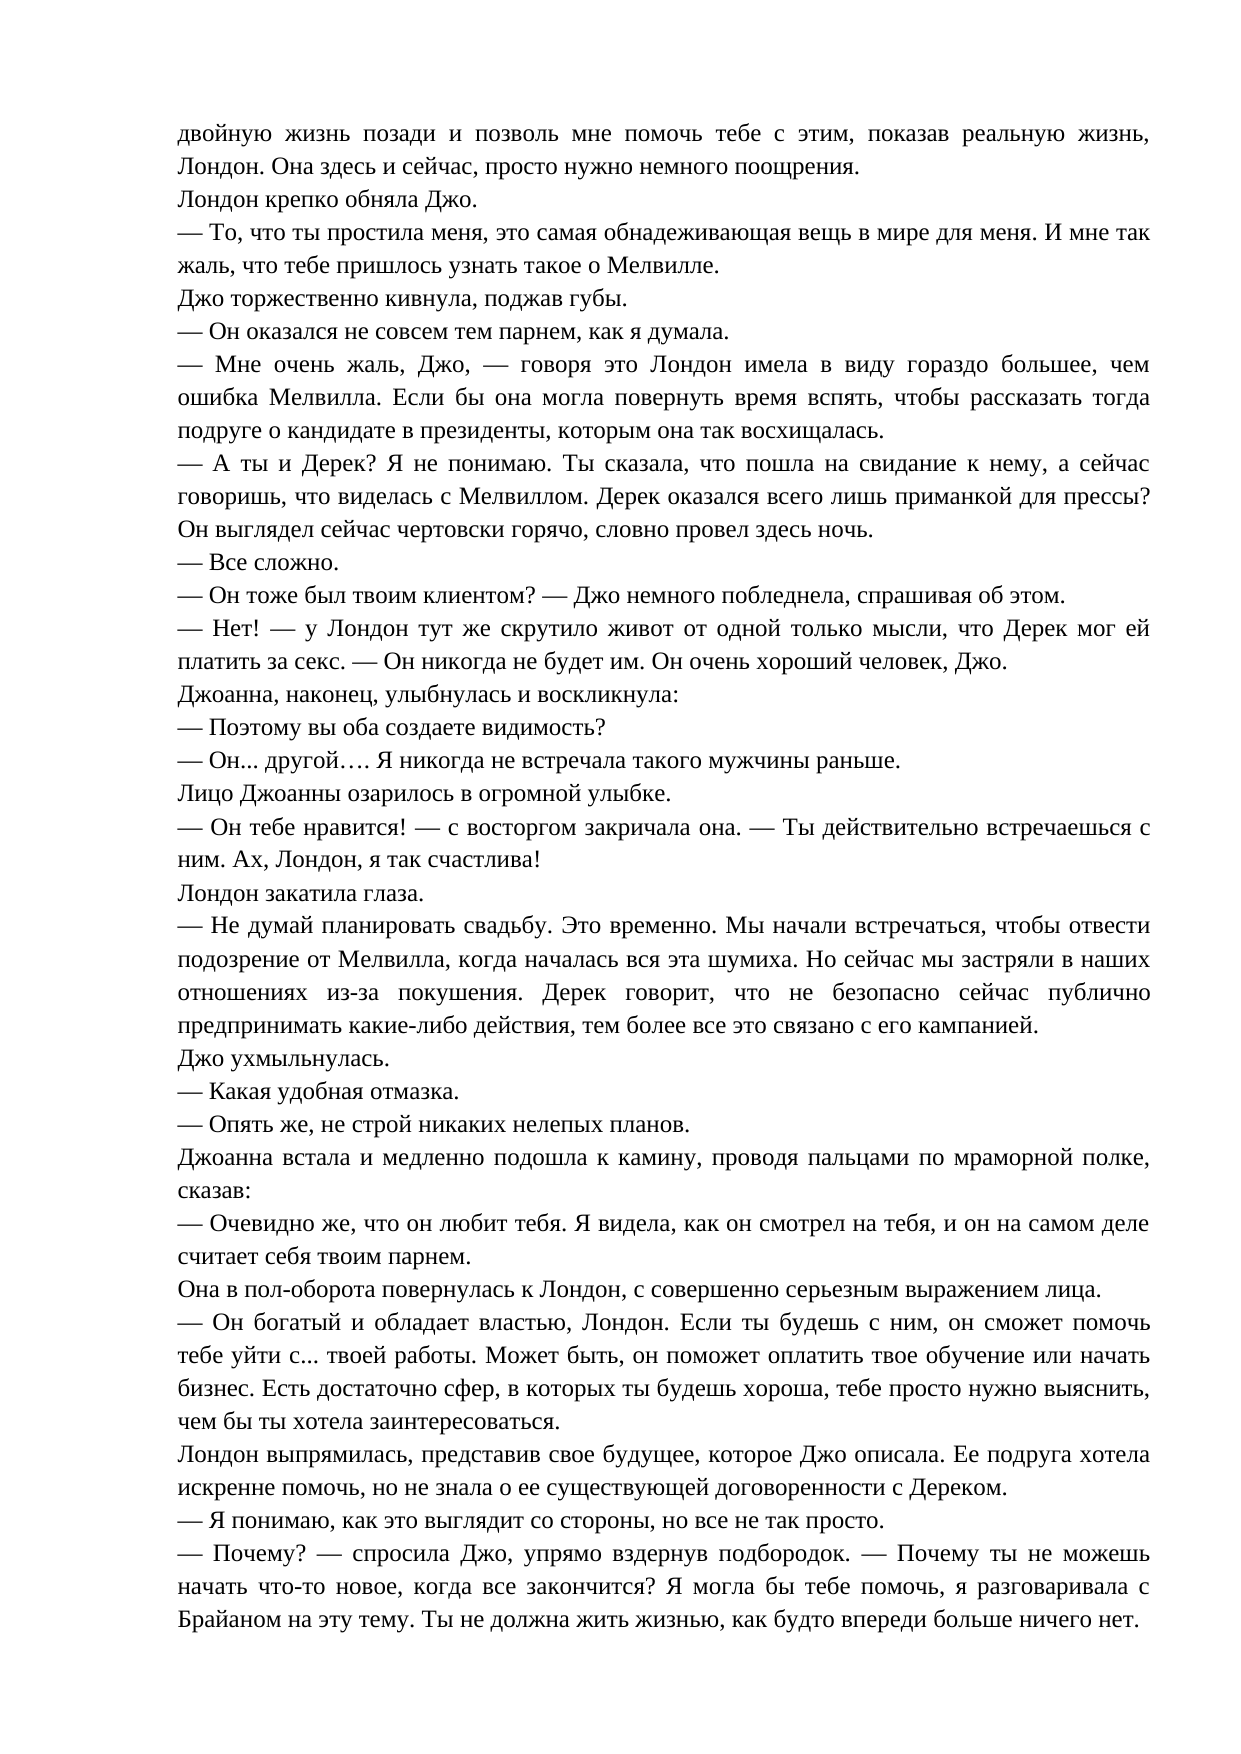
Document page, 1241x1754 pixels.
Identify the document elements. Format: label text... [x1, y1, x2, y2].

text — Нет! — у Лондон тут же скрутило живот от одной только мысли, что Дерек мог ей платить за секс. — Он никогда не будет им. Он очень хороший человек, Джо. [177, 613, 1152, 675]
text — Мне очень жаль, Джо, — говоря это Лондон имела в виду гораздо большее, чем ошибка Мелвилла. Если бы она могла повернуть время вспять, чтобы рассказать тогда подруге о кандидате в президенты, которым она так восхищалась. [177, 349, 1152, 444]
text — Опять же, не строй никаких нелепых планов. [177, 1109, 1152, 1137]
text Лондон крепко обняла Джо. [177, 184, 1152, 213]
text — Он тоже был твоим клиентом? — Джо немного побледнела, спрашивая об этом. [177, 580, 1152, 609]
text — Какая удобная отмазка. [177, 1076, 1152, 1104]
text Джо торжественно кивнула, поджав губы. [177, 283, 1152, 312]
text Лондон закатила глаза. [177, 878, 1152, 906]
text — Я понимаю, как это выглядит со стороны, но все не так просто. [177, 1505, 1152, 1534]
text — То, что ты простила меня, это самая обнадеживающая вещь в мире для меня. И мне так жаль, что тебе пришлось узнать такое о Мелвилле. [177, 217, 1152, 279]
text Лондон выпрямилась, представив свое будущее, которое Джо описала. Ее подруга хотела искренне помочь, но не знала о ее существующей договоренности с Дереком. [177, 1439, 1152, 1501]
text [177, 118, 1152, 180]
text Она в пол-оборота повернулась к Лондон, с совершенно серьезным выражением лица. [177, 1274, 1152, 1303]
text — Он богатый и обладает властью, Лондон. Если ты будешь с ним, он сможет помочь тебе уйти с... твоей работы. Может быть, он поможет оплатить твое обучение или начать бизнес. Есть достаточно сфер, в которых ты будешь хороша, тебе просто нужно выяснить, чем бы ты хотела заинтересоваться. [177, 1307, 1152, 1435]
text Джоанна встала и медленно подошла к камину, проводя пальцами по мраморной полке, сказав: [177, 1142, 1152, 1203]
text — Не думай планировать свадьбу. Это временно. Мы начали встречаться, чтобы отвести подозрение от Мелвилла, когда началась вся эта шумиха. Но сейчас мы застряли в наших отношениях из-за покушения. Дерек говорит, что не безопасно сейчас публично предпринимать какие-либо действия, тем более все это связано с его кампанией. [177, 911, 1152, 1038]
text — Все сложно. [177, 547, 1152, 576]
text Лицо Джоанны озарилось в огромной улыбке. [177, 778, 1152, 807]
text Джо ухмыльнулась. [177, 1043, 1152, 1071]
text — А ты и Дерек? Я не понимаю. Ты сказала, что пошла на свидание к нему, а сейчас говоришь, что виделась с Мелвиллом. Дерек оказался всего лишь приманкой для прессы? Он выглядел сейчас чертовски горячо, словно провел здесь ночь. [177, 448, 1152, 543]
text — Он... другой…. Я никогда не встречала такого мужчины раньше. [177, 746, 1152, 774]
text — Он оказался не совсем тем парнем, как я думала. [177, 316, 1152, 345]
text — Он тебе нравится! — с восторгом закричала она. — Ты действительно встречаешься с ним. Ах, Лондон, я так счастлива! [177, 812, 1152, 873]
text — Очевидно же, что он любит тебя. Я видела, как он смотрел на тебя, и он на самом деле считает себя твоим парнем. [177, 1208, 1152, 1269]
text — Поэтому вы оба создаете видимость? [177, 712, 1152, 741]
text Джоанна, наконец, улыбнулась и воскликнула: [177, 679, 1152, 708]
text — Почему? — спросила Джо, упрямо вздернув подбородок. — Почему ты не можешь начать что-то новое, когда все закончится? Я могла бы тебе помочь, я разговаривала с Брайаном на эту тему. Ты не должна жить жизнью, как будто впереди больше ничего нет. [177, 1538, 1152, 1633]
